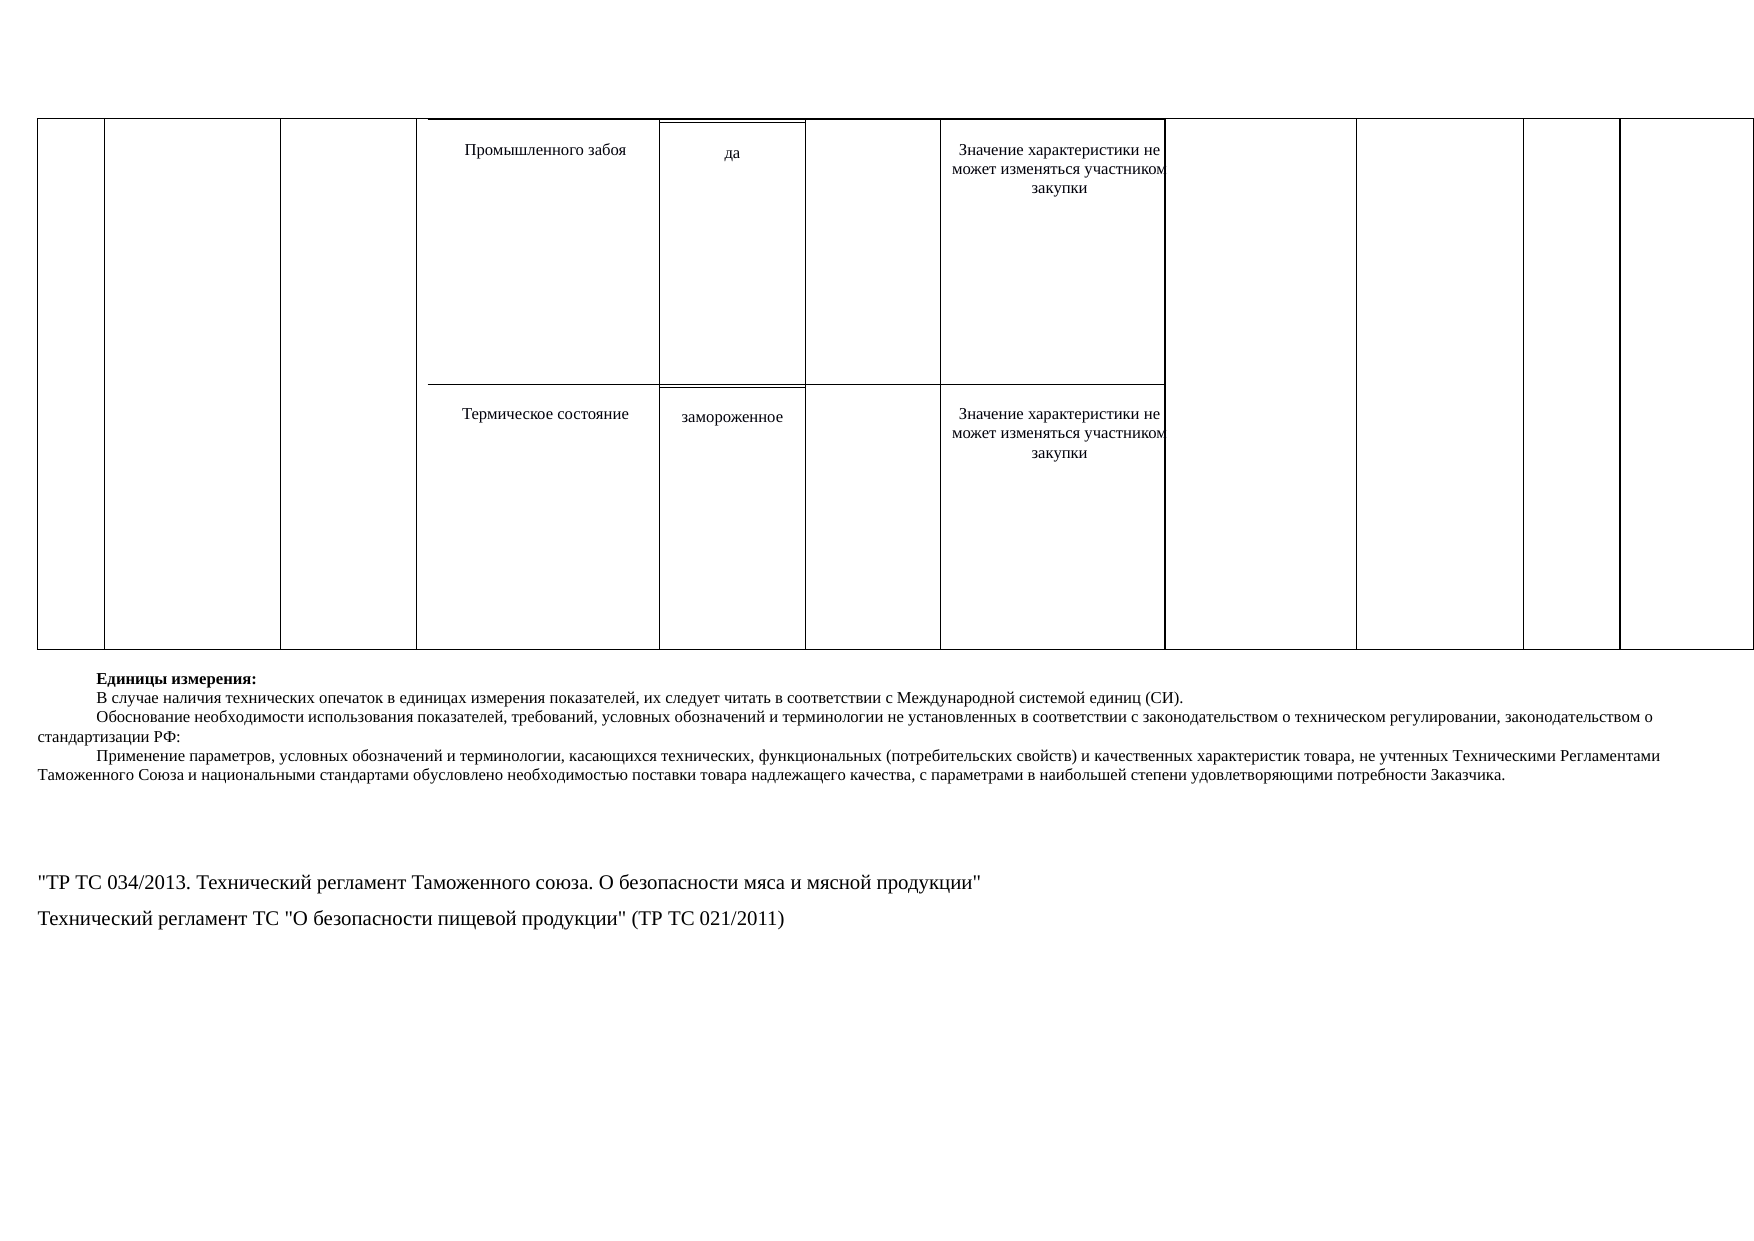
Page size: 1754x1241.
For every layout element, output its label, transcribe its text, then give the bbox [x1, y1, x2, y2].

table_cell КГ [1524, 119, 1619, 649]
table_cell [941, 120, 1164, 384]
text Технический регламент ТС "О безопасности пищевой продукции" (ТР ТС 021/2011) [37, 906, 1710, 930]
table_cell [1166, 119, 1356, 649]
list Применение параметров, условных обозначений и терминологии, касающихся технических, функциональных (потребительских свойств) и качественных характеристик товара, не учтенных Техническими Регламентами Таможенного Союза и национальными стандартами обусловлено необходимостью поставки товара надлежащего качества, с параметрами в наибольшей степени удовлетворяющими потребности Заказчика. [37, 746, 1710, 784]
table_cell 2 [38, 119, 104, 649]
list В случае наличия технических опечаток в единицах измерения показателей, их следует читать в соответствии с Международной системой единиц (СИ). [37, 688, 1710, 707]
table_cell [660, 123, 805, 384]
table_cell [105, 119, 280, 649]
list Единицы измерения: [37, 669, 1710, 688]
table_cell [1357, 119, 1523, 649]
table_cell [660, 388, 805, 649]
list Обоснование необходимости использования показателей, требований, условных обозначений и терминологии не установленных в соответствии с законодательством о техническом регулировании, законодательством о стандартизации РФ: [37, 707, 1710, 746]
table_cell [281, 119, 416, 649]
table_cell [941, 385, 1164, 649]
text "ТР ТС 034/2013. Технический регламент Таможенного союза. О безопасности мяса и мясной продукции" [37, 870, 1710, 894]
table_cell [806, 385, 940, 649]
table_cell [1621, 119, 1753, 649]
table_cell [417, 119, 659, 649]
table_cell [806, 120, 940, 384]
